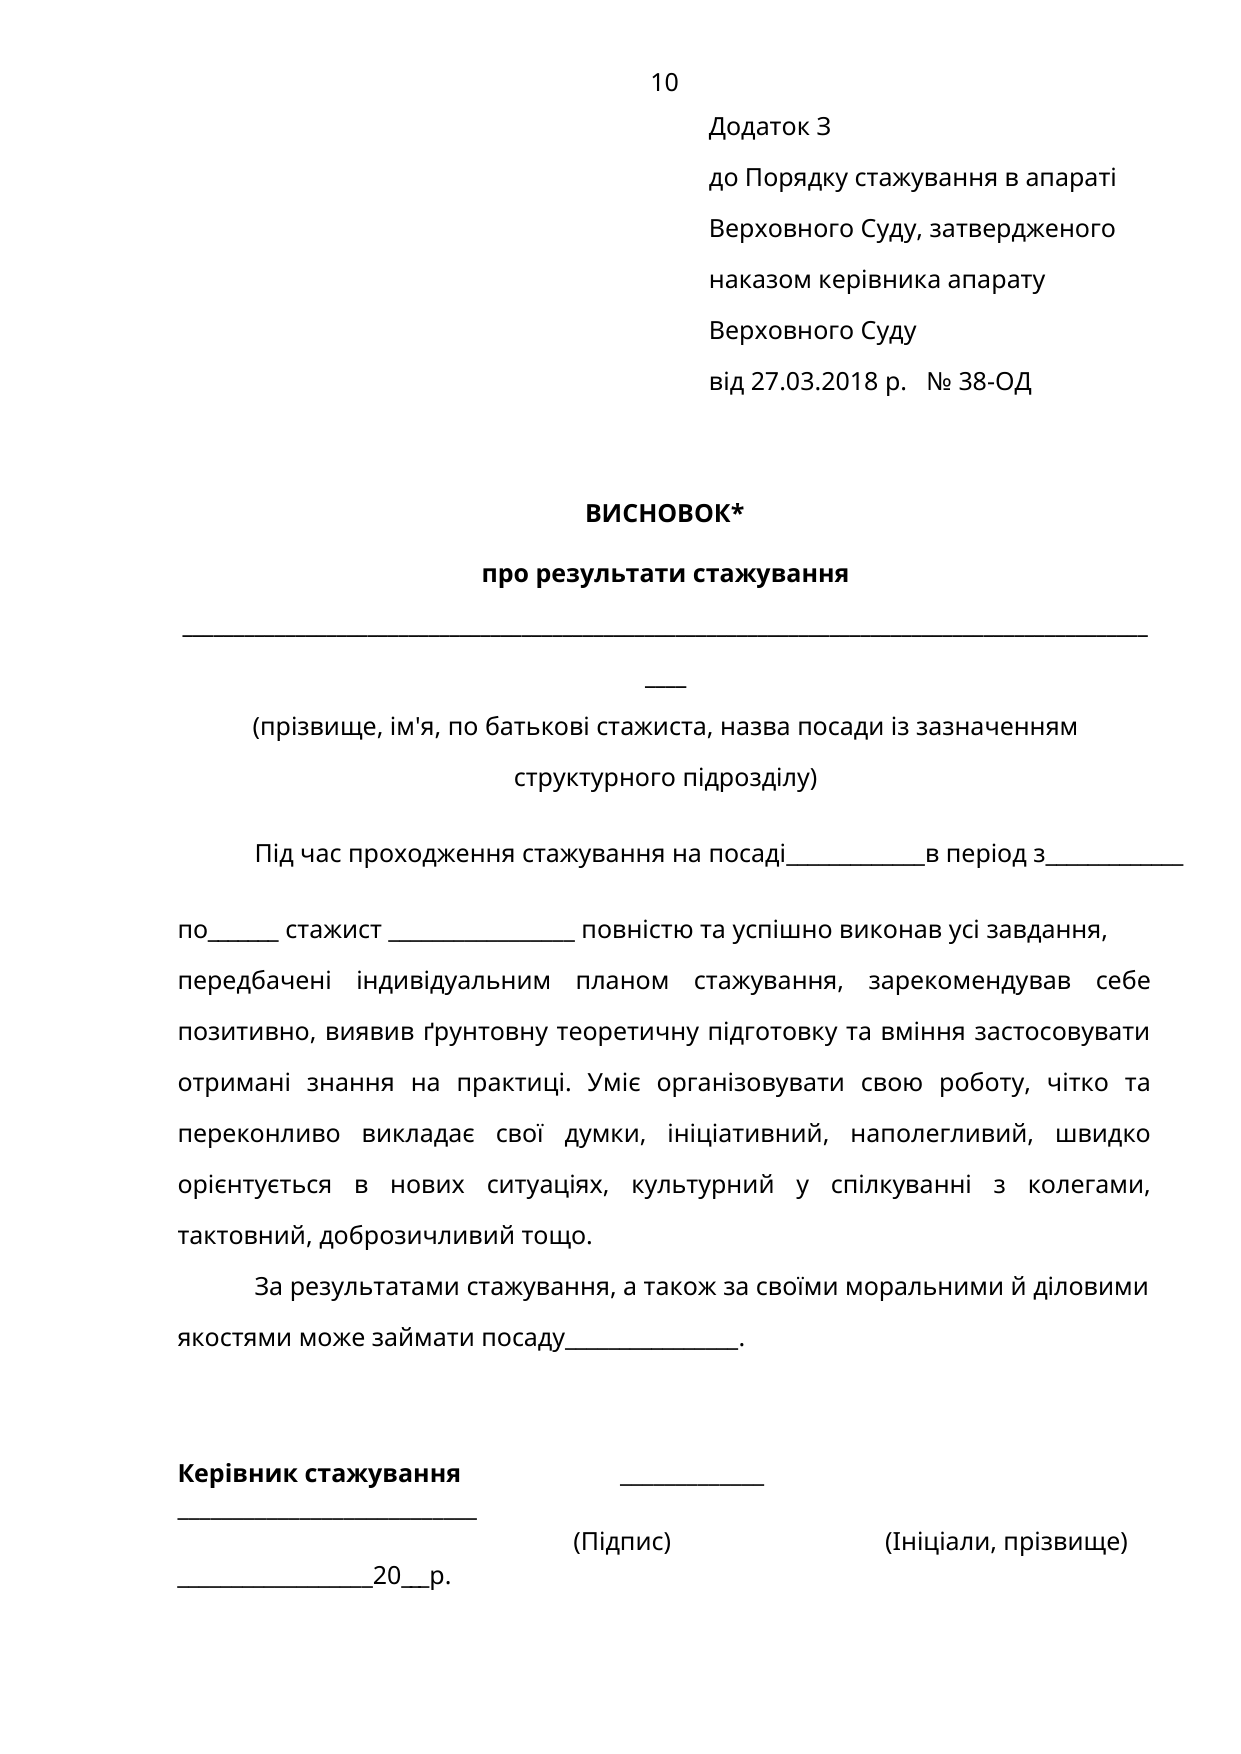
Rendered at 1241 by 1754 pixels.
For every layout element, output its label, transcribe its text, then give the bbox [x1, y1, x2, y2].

text по стажист повністю та успішно виконав усі завдання, [177, 912, 1152, 946]
text (Підпис) (Ініціали, прізвище) [573, 1524, 1152, 1558]
text 20 р. [177, 1558, 1152, 1592]
text Додаток З [709, 109, 1152, 143]
text За результатами стажування, а також за своїми моральними й діловими якостями може займати посаду . [177, 1269, 1152, 1354]
text до Порядку стажування в апараті Верховного Суду, затвердженого наказом керівника апарату Верховного Суду від 27.03.2018 р. № 38-ОД [709, 160, 1152, 398]
text про результати стажування __________________________________________________________________________________________________ (прізвище, ім'я, по батькові стажиста, назва посади із зазначенням структурного підрозділу) [179, 555, 1152, 794]
text Під час проходження стажування на посаді в період з [254, 836, 1152, 870]
text Керівник стажування _____________ ___________________________ [177, 1456, 1152, 1524]
text ВИСНОВОК* [177, 495, 1152, 529]
text передбачені індивідуальним планом стажування, зарекомендував себе позитивно, виявив ґрунтовну теоретичну підготовку та вміння застосовувати отримані знання на практиці. Уміє організовувати свою роботу, чітко та переконливо викладає свої думки, ініціативний, наполегливий, швидко орієнтується в нових ситуаціях, культурний у спілкуванні з колегами, тактовний, доброзичливий тощо. [177, 963, 1152, 1252]
